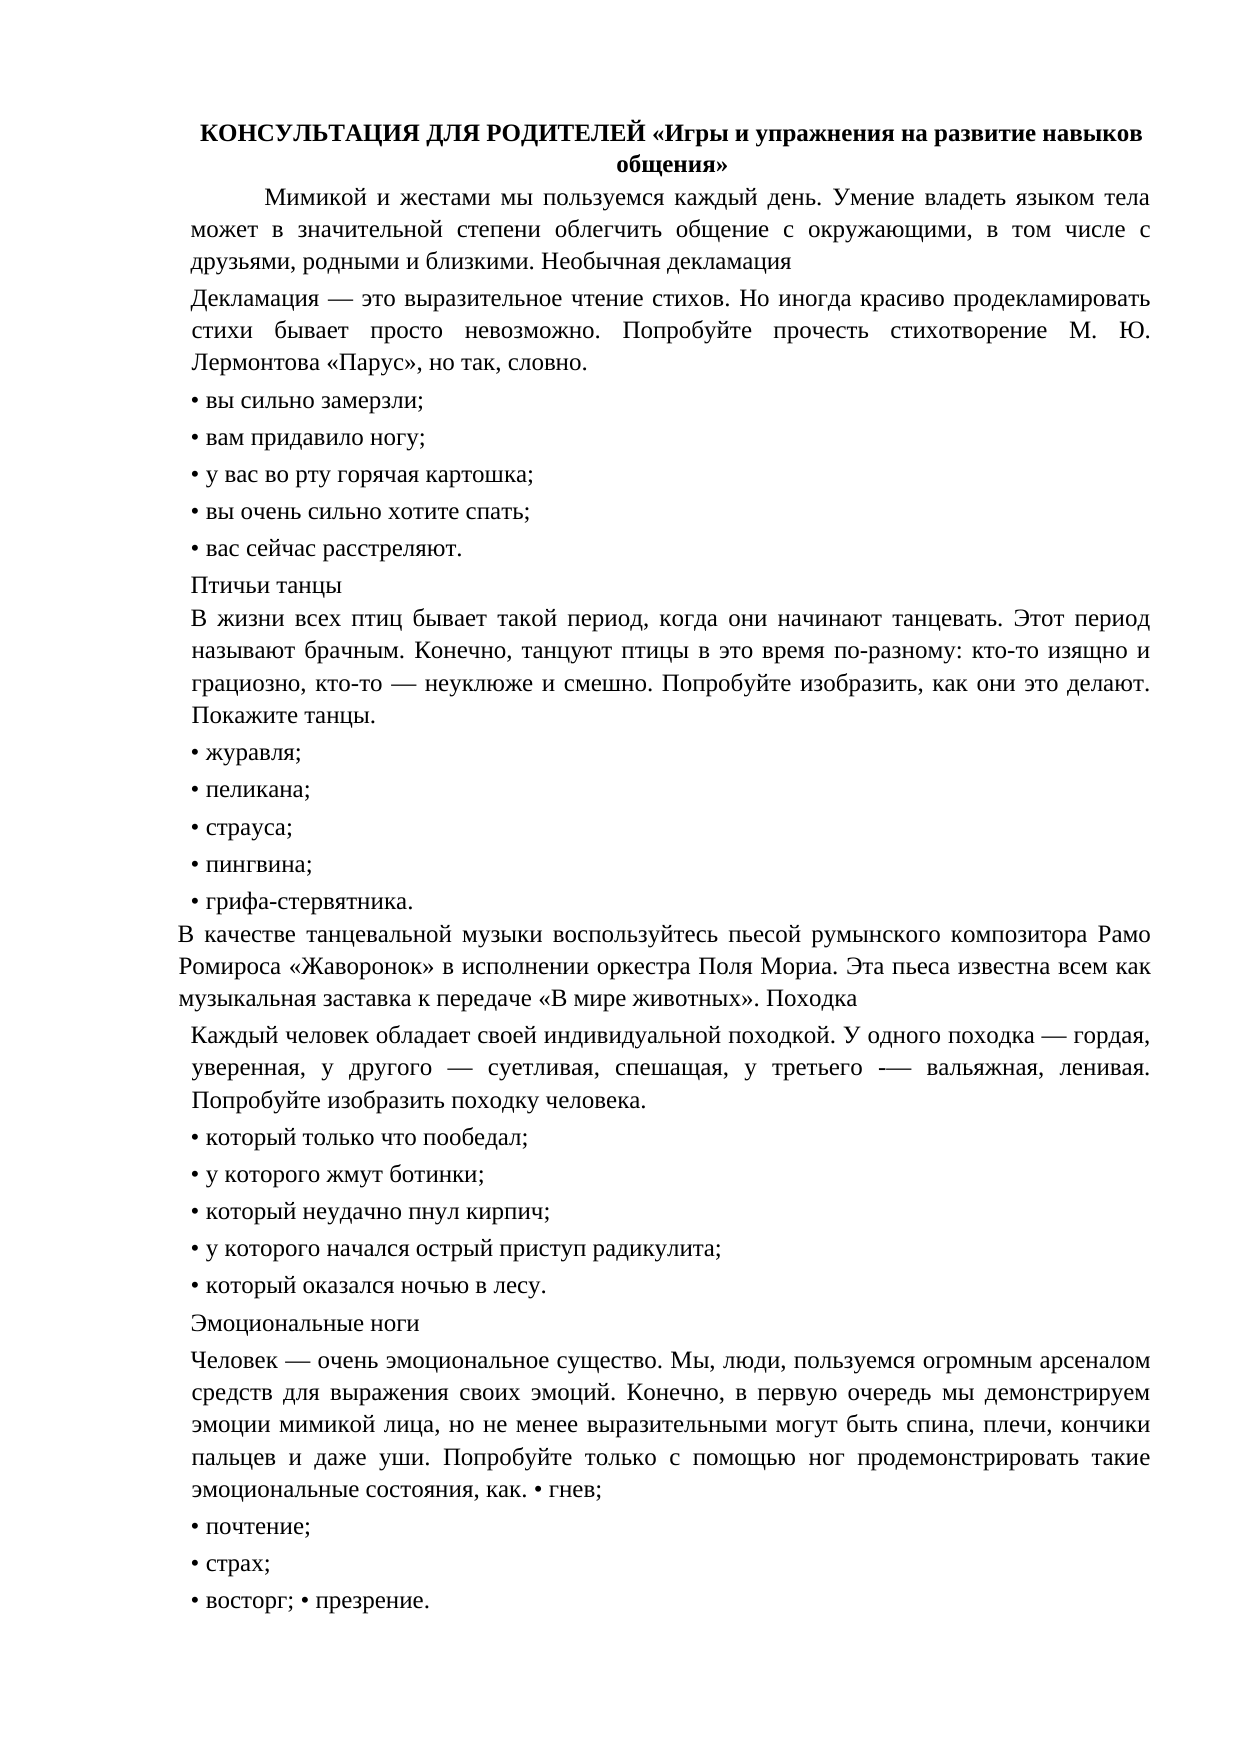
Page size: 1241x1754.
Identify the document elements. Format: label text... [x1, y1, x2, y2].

list почтение; [190, 1511, 1152, 1540]
text В качестве танцевальной музыки воспользуйтесь пьесой румынского композитора Рамо Ромироса «Жаворонок» в исполнении оркестра Поля Мориа. Эта пьеса известна всем как музыкальная заставка к передаче «В мире животных». Походка [177, 919, 1152, 1012]
text Декламация — это выразительное чтение стихов. Но иногда красиво продекламировать стихи бывает просто невозможно. Попробуйте прочесть стихотворение М. Ю. Лермонтова «Парус», но так, словно. [190, 283, 1152, 376]
list грифа-стервятника. [190, 886, 1152, 915]
list вам придавило ногу; [190, 422, 1152, 451]
list который неудачно пнул кирпич; [190, 1196, 1152, 1225]
list вас сейчас расстреляют. [190, 533, 1152, 562]
text В жизни всех птиц бывает такой период, когда они начинают танцевать. Этот период называют брачным. Конечно, танцуют птицы в это время по-разному: кто-то изящно и грациозно, кто-то — неуклюже и смешно. Попробуйте изобразить, как они это делают. Покажите танцы. [190, 603, 1152, 729]
text Каждый человек обладает своей индивидуальной походкой. У одного походка — гордая, уверенная, у другого — суетливая, спешащая, у третьего -— вальяжная, ленивая. Попробуйте изобразить походку человека. [190, 1020, 1152, 1113]
subtitle КОНСУЛЬТАЦИЯ ДЛЯ РОДИТЕЛЕЙ «Игры и упражнения на развитие навыков общения» [192, 118, 1151, 178]
list у вас во рту горячая картошка; [190, 459, 1152, 488]
text Эмоциональные ноги [190, 1308, 1152, 1337]
text Человек — очень эмоциональное существо. Мы, люди, пользуемся огромным арсеналом средств для выражения своих эмоций. Конечно, в первую очередь мы демонстрируем эмоции мимикой лица, но не менее выразительными могут быть спина, плечи, кончики пальцев и даже уши. Попробуйте только с помощью ног продемонстрировать такие эмоциональные состояния, как. • гнев; [190, 1345, 1152, 1502]
list пингвина; [190, 849, 1152, 877]
list вы очень сильно хотите спать; [190, 496, 1152, 525]
list который только что пообедал; [190, 1122, 1152, 1151]
list который оказался ночью в лесу. [190, 1271, 1152, 1299]
list страх; [190, 1548, 1152, 1577]
list вы сильно замерзли; [190, 385, 1152, 413]
list страуса; [190, 812, 1152, 840]
list журавля; [190, 737, 1152, 766]
text Мимикой и жестами мы пользуемся каждый день. Умение владеть языком тела может в значительной степени облегчить общение с окружающими, в том числе с друзьями, родными и близкими. Необычная декламация [190, 182, 1152, 275]
list пеликана; [190, 774, 1152, 803]
list у которого начался острый приступ радикулита; [190, 1233, 1152, 1262]
list у которого жмут ботинки; [190, 1159, 1152, 1188]
text Птичьи танцы [190, 571, 1152, 599]
list восторг; • презрение. [190, 1585, 1152, 1614]
